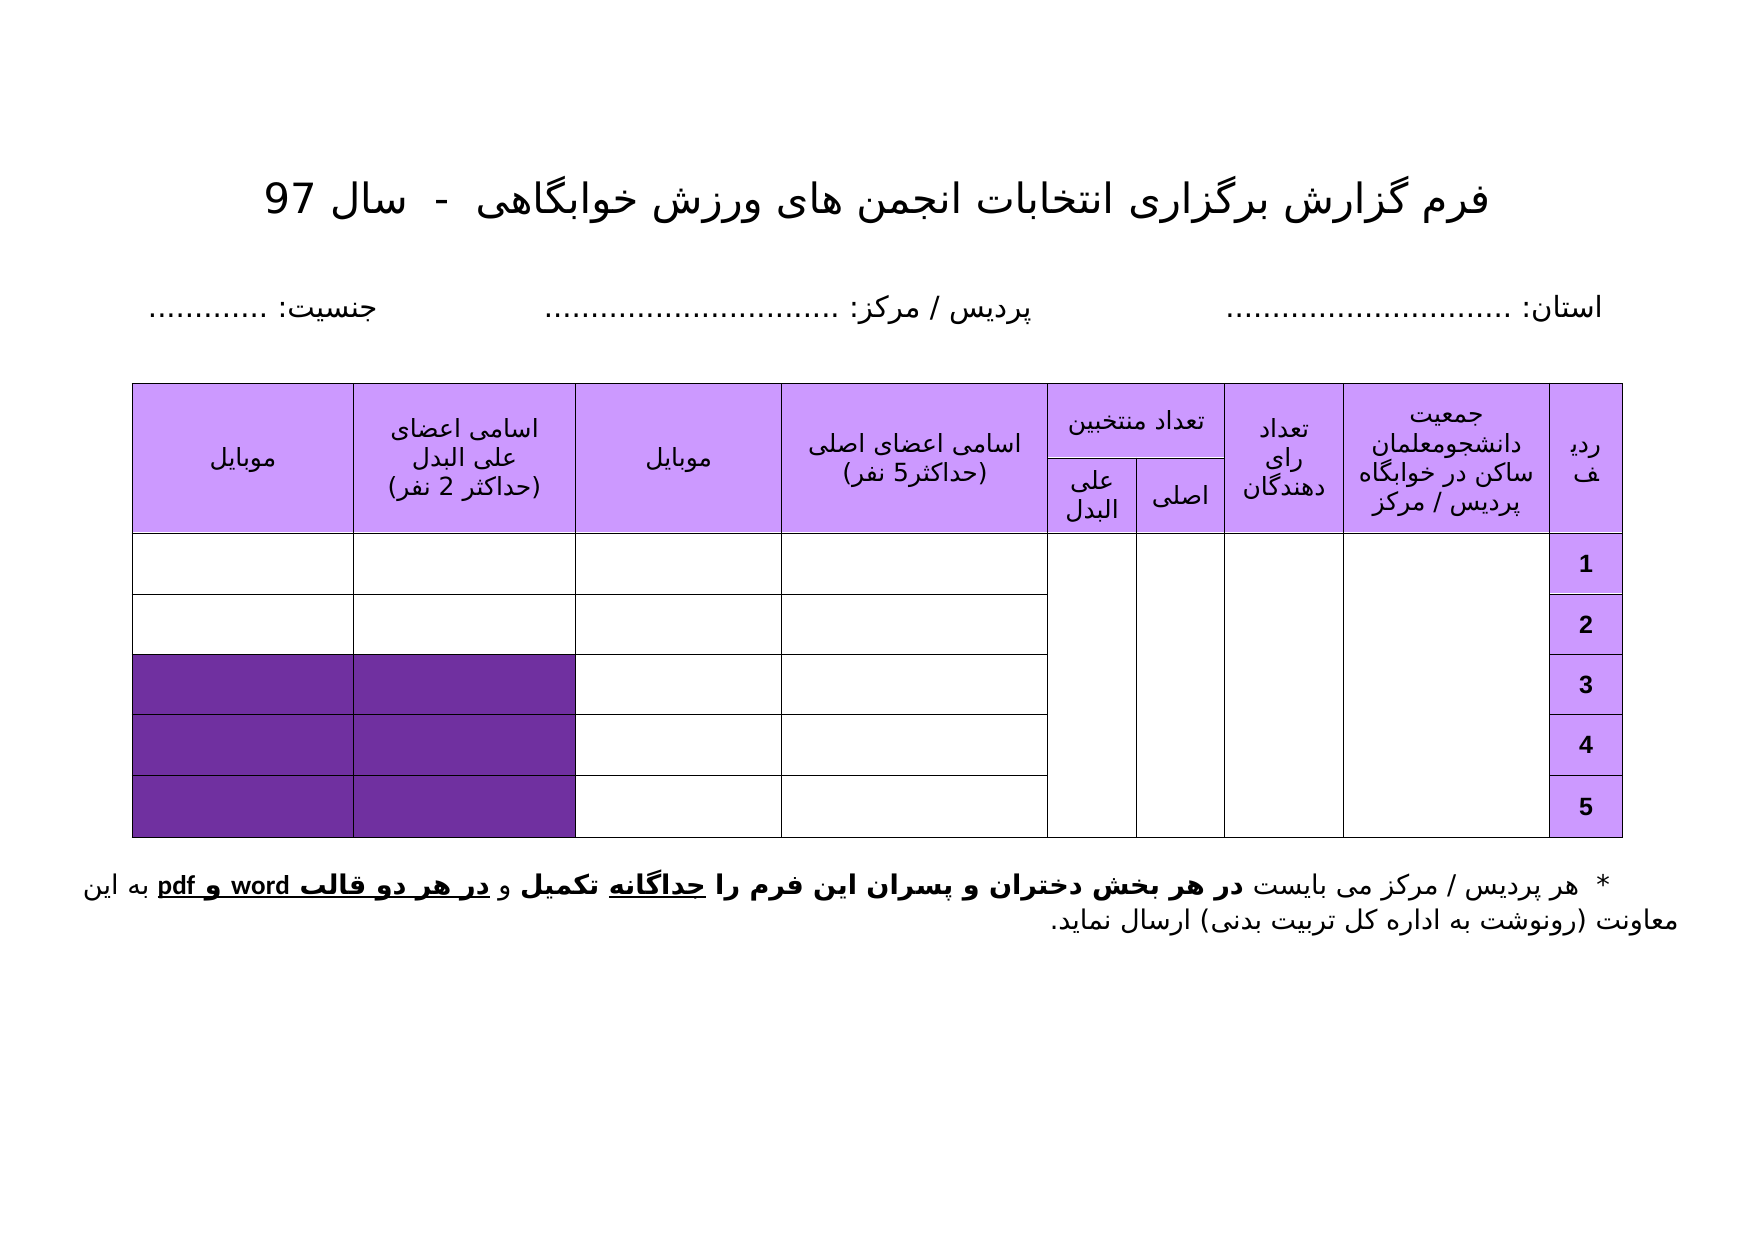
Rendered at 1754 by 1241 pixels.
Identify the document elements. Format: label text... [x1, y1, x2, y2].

table_cell [576, 715, 781, 775]
table_cell [576, 776, 781, 837]
table_header اسامی اعضای علی البدل (حداکثر 2 نفر) [354, 384, 575, 532]
table_header اسامی اعضای اصلی (حداکثر5 نفر) [782, 384, 1047, 532]
table_cell 3 [1550, 655, 1622, 714]
table_cell [354, 655, 575, 714]
table_header تعداد منتخبین [1048, 384, 1224, 457]
table_header جمعیت دانشجومعلمان ساکن در خوابگاه پردیس / مرکز [1344, 384, 1549, 532]
table_cell [782, 534, 1047, 593]
table_cell [133, 595, 353, 654]
table_cell [354, 534, 575, 593]
table_cell 5 [1550, 776, 1622, 837]
table_cell [354, 776, 575, 837]
table_cell [576, 595, 781, 654]
table_cell [133, 655, 353, 714]
table_cell [576, 534, 781, 593]
table_cell 2 [1550, 595, 1622, 654]
table_cell اصلی [1137, 459, 1224, 532]
table_cell 4 [1550, 715, 1622, 775]
table_cell [782, 655, 1047, 714]
table_cell [354, 595, 575, 654]
table_cell [782, 595, 1047, 654]
table_cell [782, 715, 1047, 775]
table_cell 1 [1550, 534, 1622, 593]
table_header موبایل [133, 384, 353, 532]
table_cell [576, 655, 781, 714]
table_header تعداد رای دهندگان [1225, 384, 1343, 532]
table_cell [1344, 534, 1549, 837]
text فرم گزارش برگزاری انتخابات انجمن های ورزش خوابگاهی - سال 97 [75, 175, 1679, 223]
table_cell [1137, 534, 1224, 837]
table_cell [1225, 534, 1343, 837]
table_cell [133, 534, 353, 593]
text استان: ............................... پردیس / مرکز: ................................ جنسیت: ............. [75, 291, 1679, 324]
table_header ردیف [1550, 384, 1622, 532]
table_cell [354, 715, 575, 775]
table_cell [133, 715, 353, 775]
table_cell [1048, 534, 1136, 837]
table_header موبایل [576, 384, 781, 532]
text * هر پردیس / مرکز می بایست در هر بخش دختران و پسران این فرم را جداگانه تکمیل و در هر دو قالب word و pdf به این معاونت (رونوشت به اداره کل تربیت بدنی) ارسال نماید. [75, 868, 1679, 936]
table_cell [133, 776, 353, 837]
table_cell علی البدل [1048, 459, 1136, 532]
table_cell [782, 776, 1047, 837]
